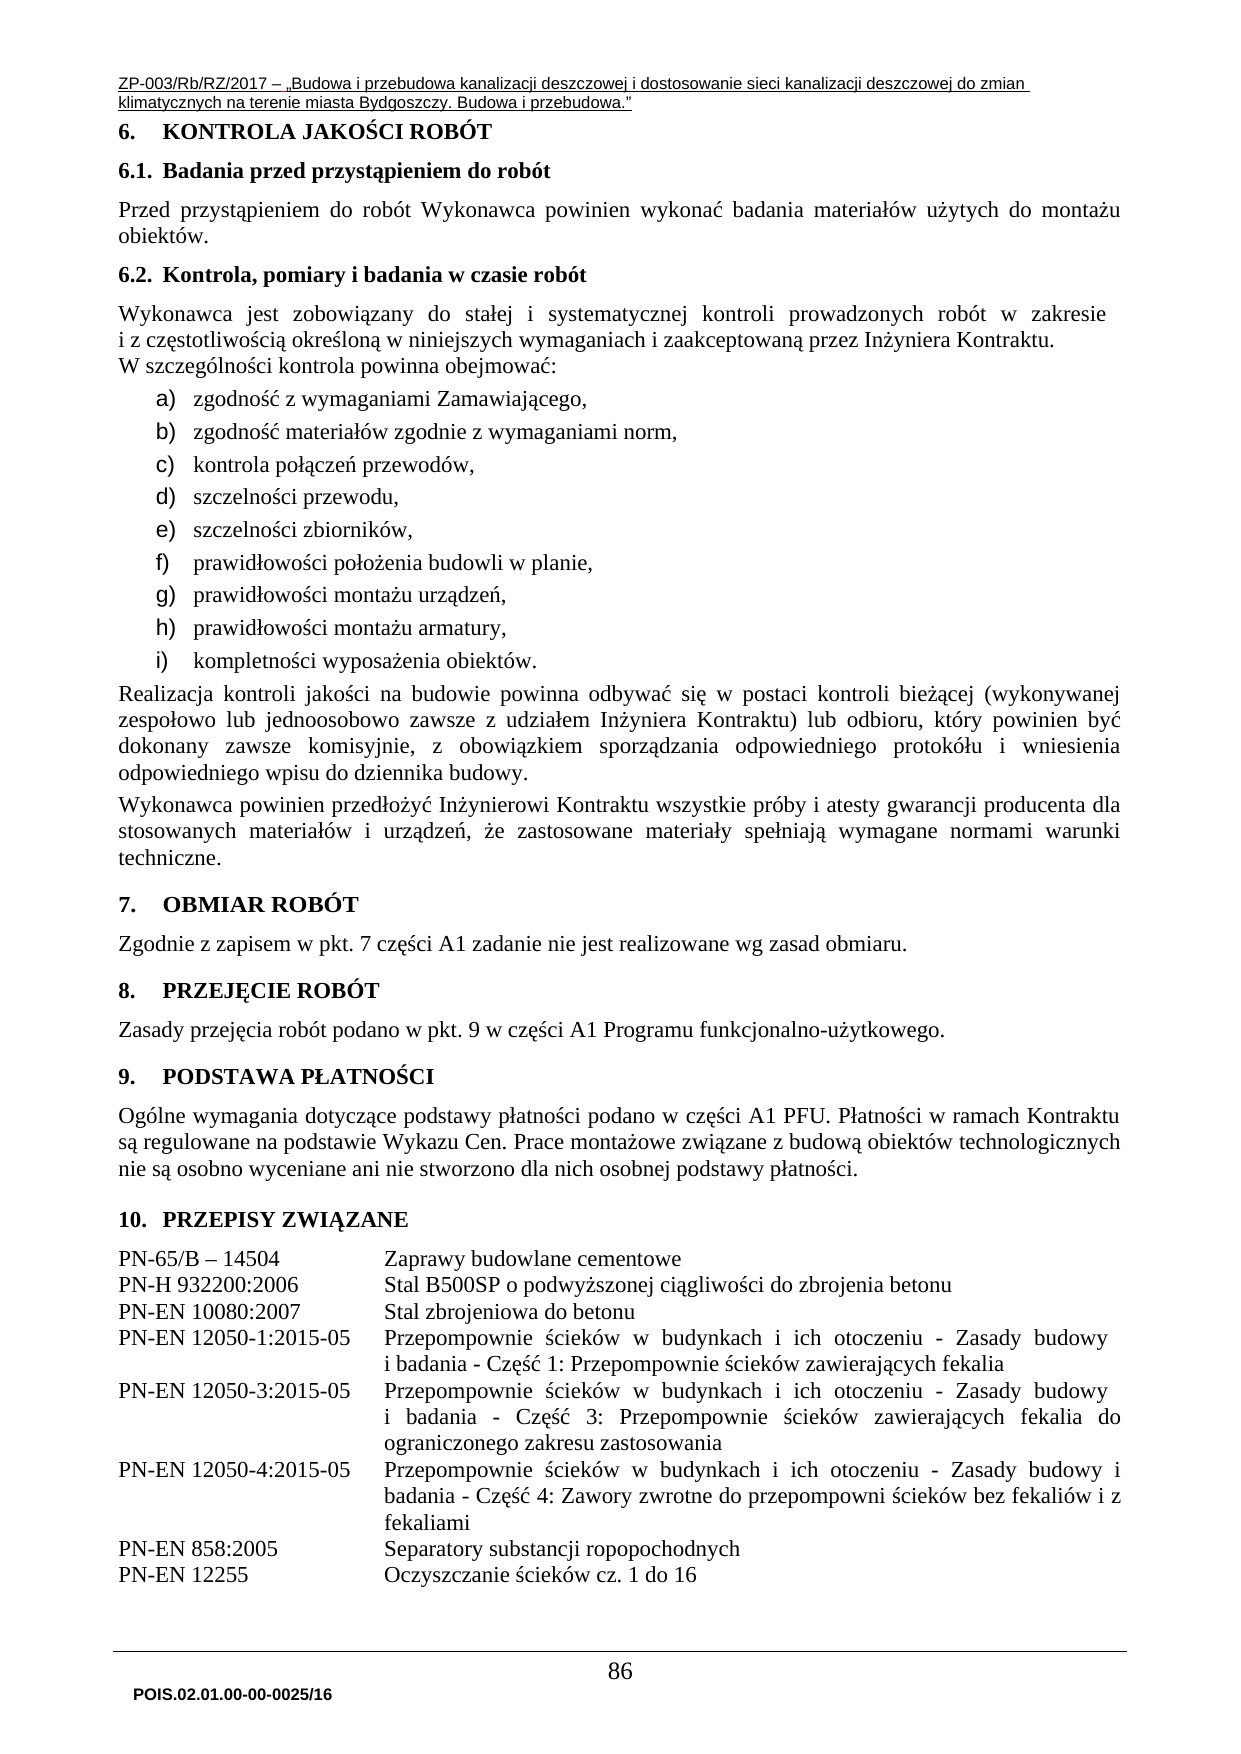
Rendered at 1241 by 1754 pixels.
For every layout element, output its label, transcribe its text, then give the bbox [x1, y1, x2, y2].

text 10. PRZEPISY ZWIĄZANE [118, 1206, 1122, 1232]
list kontrola połączeń przewodów, [156, 451, 1122, 477]
text 6. KONTROLA JAKOŚCI ROBÓT [118, 118, 1122, 144]
list Wykonawca powinien przedłożyć Inżynierowi Kontraktu wszystkie próby i atesty gwarancji producenta dla stosowanych materiałów i urządzeń, że zastosowane materiały spełniają wymagane normami warunki techniczne. [118, 791, 1122, 870]
list prawidłowości montażu urządzeń, [156, 581, 1122, 608]
list kompletności wyposażenia obiektów. [156, 647, 1122, 673]
text 6.1. Badania przed przystąpieniem do robót [118, 157, 1122, 183]
list PN-65/B – 14504 Zaprawy budowlane cementowe [118, 1245, 1122, 1271]
text PN-EN 858:2005 Separatory substancji ropopochodnych [118, 1535, 1122, 1561]
list PN-EN 10080:2007 Stal zbrojeniowa do betonu [118, 1298, 1122, 1324]
list prawidłowości montażu armatury, [156, 614, 1122, 641]
text Zgodnie z zapisem w pkt. 7 części A1 zadanie nie jest realizowane wg zasad obmiaru. [118, 930, 1122, 956]
text Zasady przejęcia robót podano w pkt. 9 w części A1 Programu funkcjonalno-użytkowego. [118, 1016, 1122, 1042]
text Przed przystąpieniem do robót Wykonawca powinien wykonać badania materiałów użytych do montażu obiektów. [118, 196, 1122, 248]
text 7. OBMIAR ROBÓT [118, 891, 1122, 917]
list PN-EN 12050-1:2015-05 Przepompownie ścieków w budynkach i ich otoczeniu - Zasady budowy i badania - Część 1: Przepompownie ścieków zawierających fekalia [118, 1324, 1122, 1377]
text 9. PODSTAWA PŁATNOŚCI [118, 1063, 1122, 1089]
list szczelności przewodu, [156, 483, 1122, 510]
list PN-EN 12050-4:2015-05 Przepompownie ścieków w budynkach i ich otoczeniu - Zasady budowy i badania - Część 4: Zawory zwrotne do przepompowni ścieków bez fekaliów i z fekaliami [118, 1456, 1122, 1535]
list PN-H 932200:2006 Stal B500SP o podwyższonej ciągliwości do zbrojenia betonu [118, 1271, 1122, 1298]
list PN-EN 12050-3:2015-05 Przepompownie ścieków w budynkach i ich otoczeniu - Zasady budowy i badania - Część 3: Przepompownie ścieków zawierających fekalia do ograniczonego zakresu zastosowania [118, 1377, 1122, 1456]
text W szczególności kontrola powinna obejmować: [118, 353, 1122, 379]
list Realizacja kontroli jakości na budowie powinna odbywać się w postaci kontroli bieżącej (wykonywanej zespołowo lub jednoosobowo zawsze z udziałem Inżyniera Kontraktu) lub odbioru, który powinien być dokonany zawsze komisyjnie, z obowiązkiem sporządzania odpowiedniego protokółu i wniesienia odpowiedniego wpisu do dziennika budowy. [118, 679, 1122, 785]
text 8. PRZEJĘCIE ROBÓT [118, 977, 1122, 1003]
text Wykonawca jest zobowiązany do stałej i systematycznej kontroli prowadzonych robót w zakresie i z częstotliwością określoną w niniejszych wymaganiach i zaakceptowaną przez Inżyniera Kontraktu. [118, 300, 1122, 353]
text PN-EN 12255 Oczyszczanie ścieków cz. 1 do 16 [118, 1561, 1122, 1588]
list zgodność materiałów zgodnie z wymaganiami norm, [156, 418, 1122, 444]
list prawidłowości położenia budowli w planie, [156, 549, 1122, 575]
text 6.2. Kontrola, pomiary i badania w czasie robót [118, 261, 1122, 287]
list zgodność z wymaganiami Zamawiającego, [156, 385, 1122, 412]
list szczelności zbiorników, [156, 516, 1122, 542]
text Ogólne wymagania dotyczące podstawy płatności podano w części A1 PFU. Płatności w ramach Kontraktu są regulowane na podstawie Wykazu Cen. Prace montażowe związane z budową obiektów technologicznych nie są osobno wyceniane ani nie stworzono dla nich osobnej podstawy płatności. [118, 1102, 1122, 1181]
